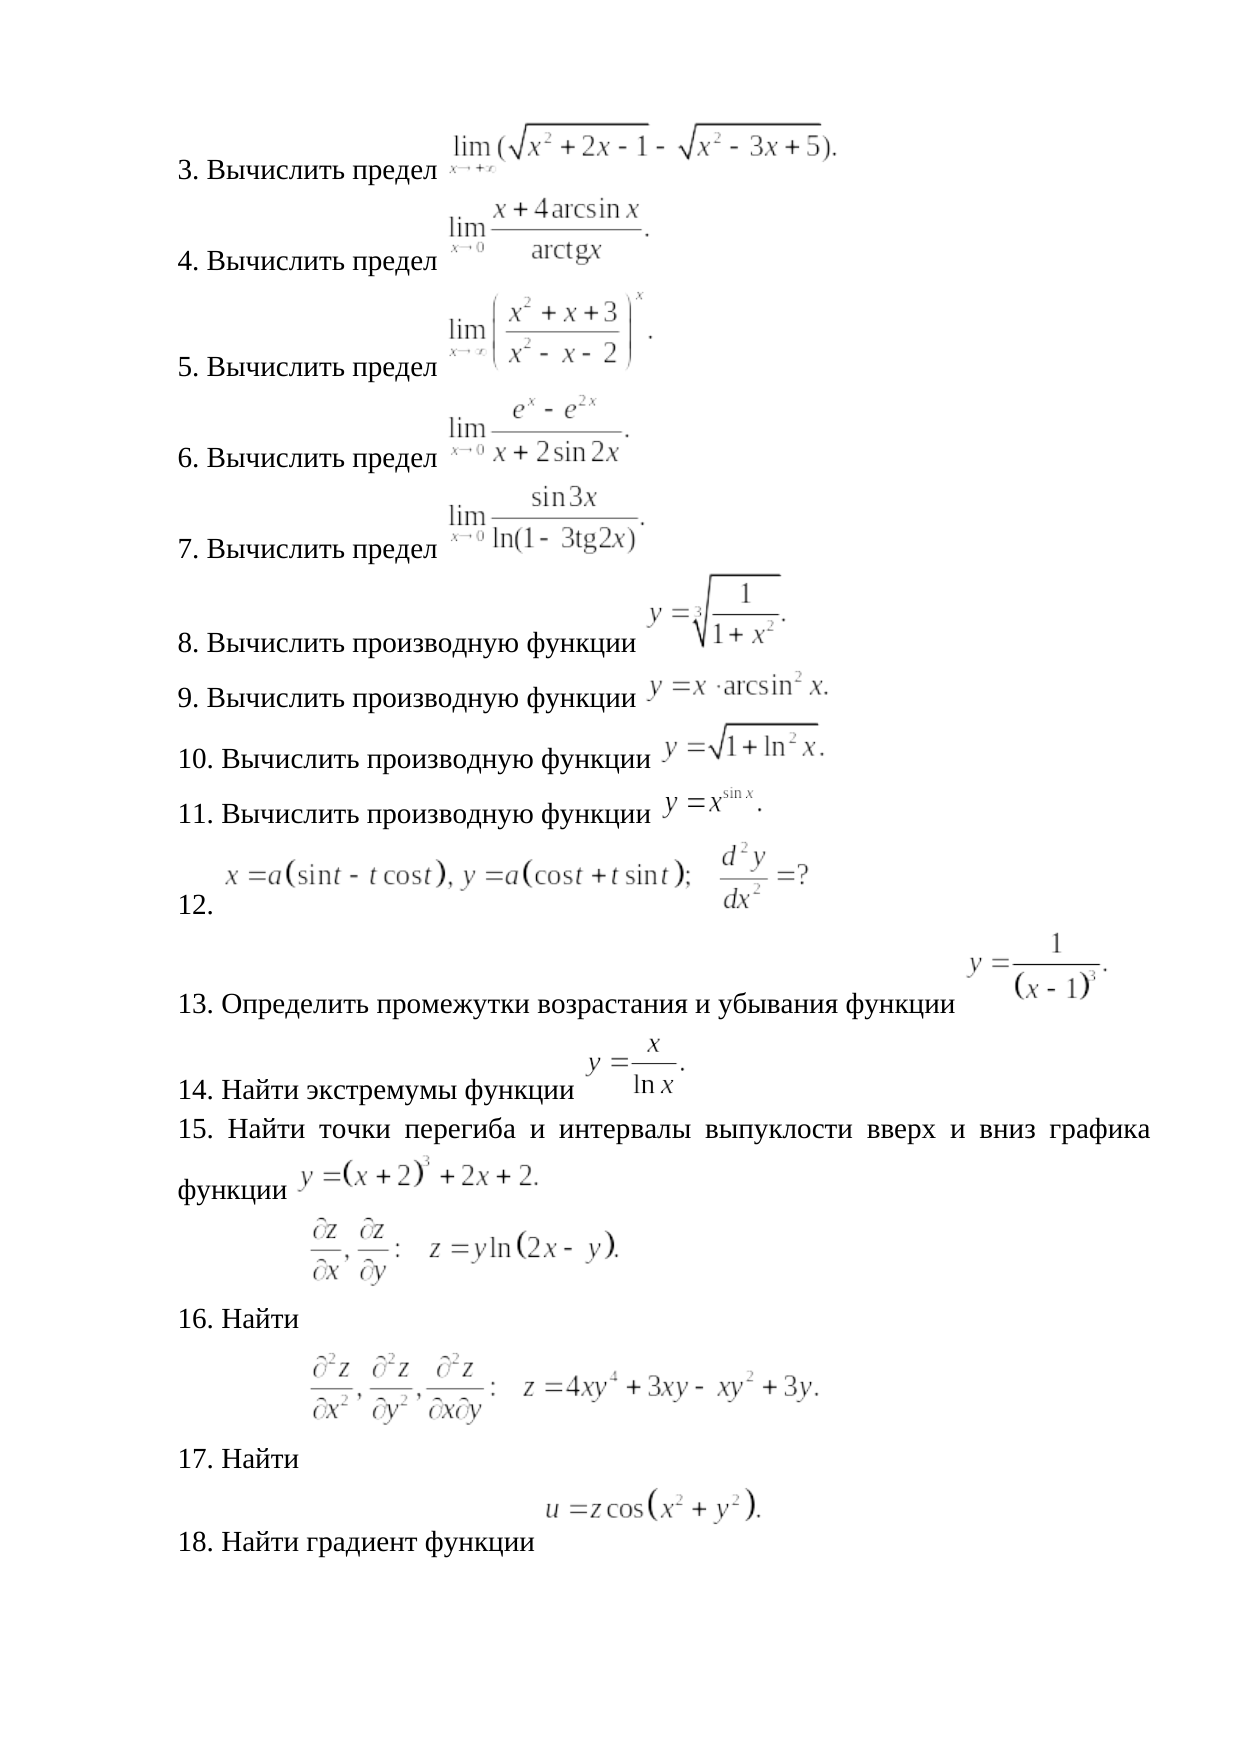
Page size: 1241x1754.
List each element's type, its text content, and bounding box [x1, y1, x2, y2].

text 12. [177, 835, 1152, 921]
text 13. Определить промежутки возрастания и убывания функции [177, 926, 1152, 1020]
text 6. Вычислить предел [177, 388, 1152, 474]
text 9. Вычислить производную функции [177, 664, 1152, 714]
text 10. Вычислить производную функции [177, 719, 1152, 775]
text 16. Найти [177, 1211, 1152, 1335]
text 14. Найти экстремумы функции [177, 1025, 1152, 1106]
text 8. Вычислить производную функции [177, 570, 1152, 659]
text 17. Найти [177, 1346, 1152, 1474]
text 7. Вычислить предел [177, 479, 1152, 565]
text 15. Найти точки перегиба и интервалы выпуклости вверх и вниз графика функции [177, 1111, 1152, 1206]
text 11. Вычислить производную функции [177, 780, 1152, 830]
text 5. Вычислить предел [177, 281, 1152, 383]
text 3. Вычислить предел [177, 118, 1152, 185]
text 4. Вычислить предел [177, 190, 1152, 276]
text 18. Найти градиент функции [177, 1485, 1152, 1557]
